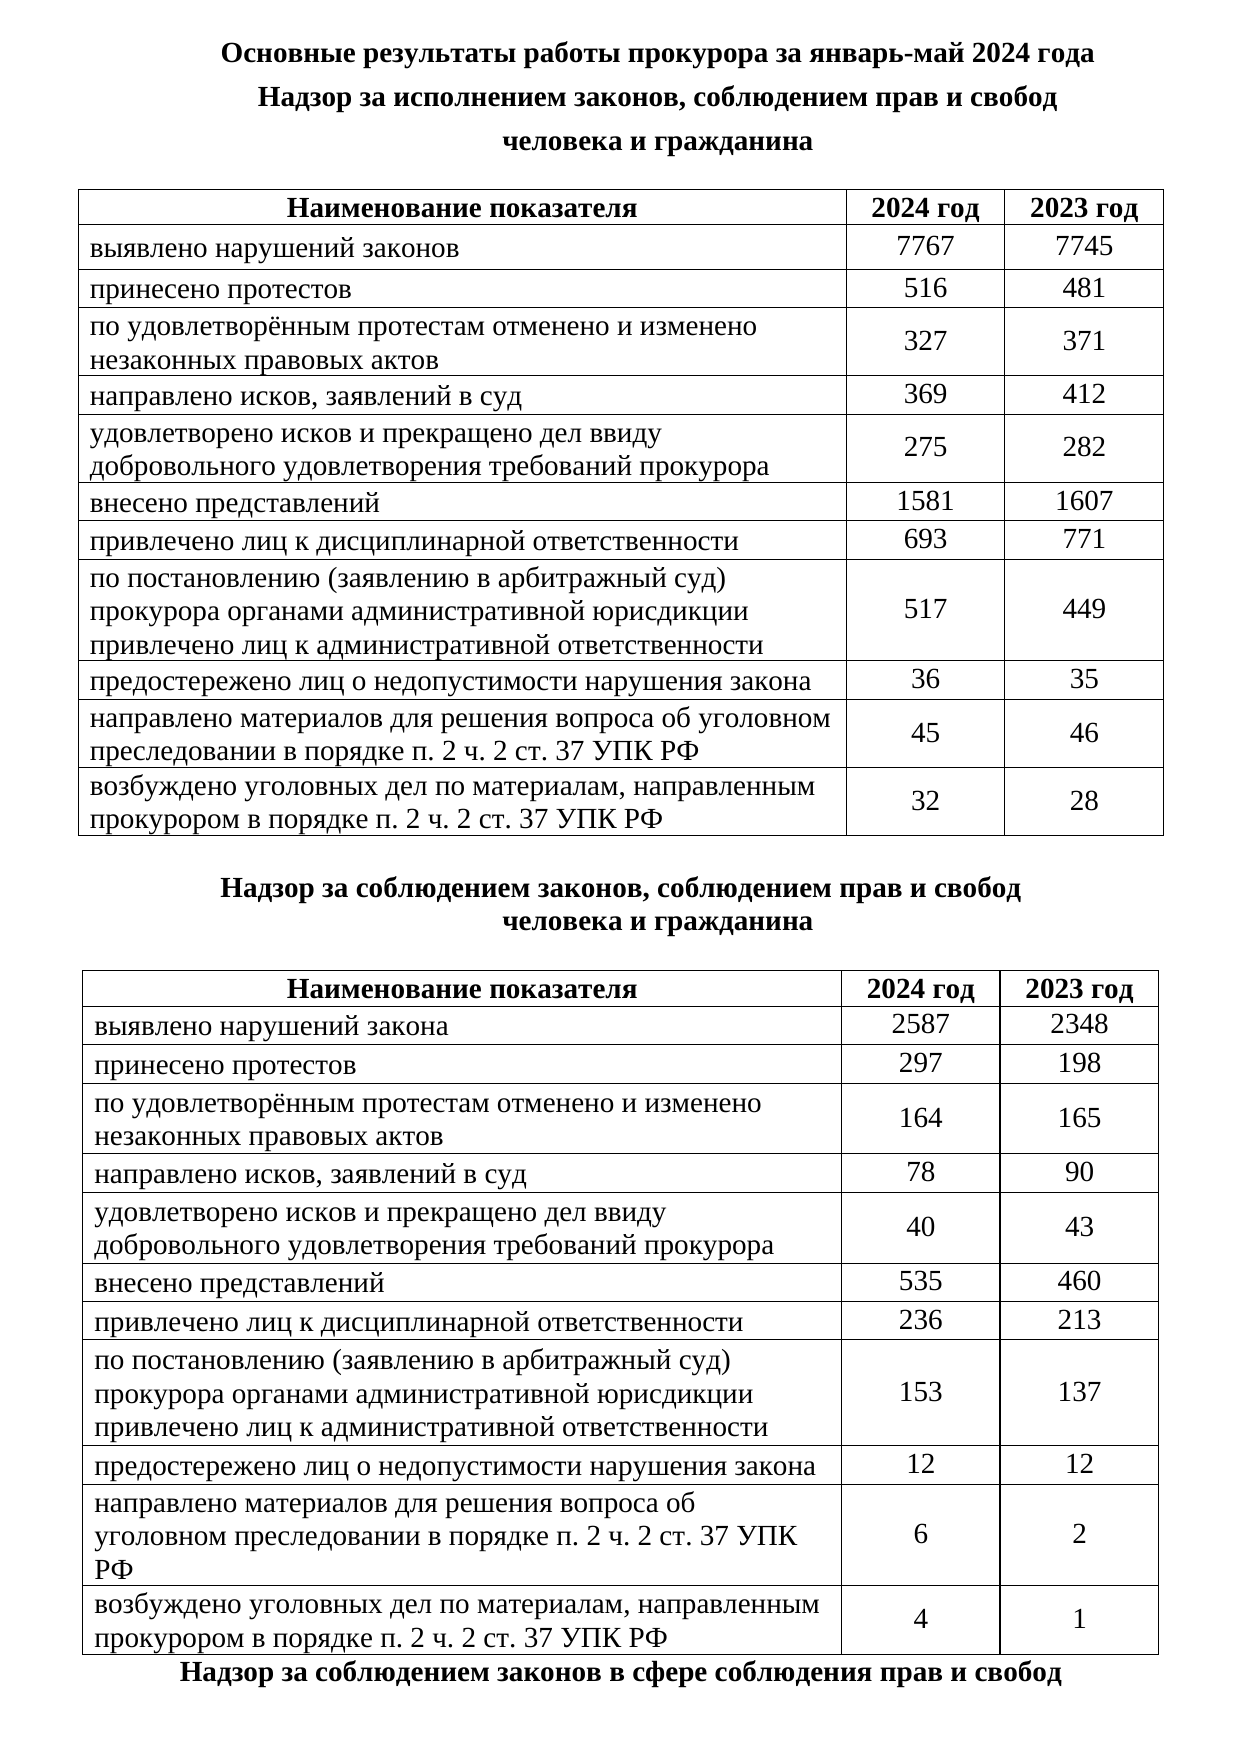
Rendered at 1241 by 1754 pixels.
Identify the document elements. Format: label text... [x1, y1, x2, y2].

table_cell 236 [842, 1302, 999, 1339]
table_cell возбуждено уголовных дел по материалам, направленным прокурором в порядке п. 2 ч. 2 ст. 37 УПК РФ [79, 768, 846, 835]
table_cell 6 [842, 1485, 999, 1585]
table_cell удовлетворено исков и прекращено дел ввиду добровольного удовлетворения требований прокурора [83, 1193, 841, 1262]
text Надзор за соблюдением законов, соблюдением прав и свобод [75, 870, 1167, 903]
table_header Наименование показателя [83, 971, 841, 1006]
table_cell 297 [842, 1045, 999, 1082]
table_cell внесено представлений [83, 1264, 841, 1301]
table_cell 90 [1001, 1154, 1158, 1192]
table_cell 28 [1005, 768, 1163, 835]
table_cell 460 [1001, 1264, 1158, 1301]
table_cell 327 [847, 308, 1004, 375]
text Основные результаты работы прокурора за январь-май 2024 года [75, 44, 1167, 67]
table_cell 282 [1005, 415, 1163, 482]
table_header 2023 год [1005, 190, 1163, 223]
table_cell привлечено лиц к дисциплинарной ответственности [79, 521, 846, 559]
table_cell 1581 [847, 483, 1004, 520]
table_cell 40 [842, 1193, 999, 1262]
table_cell 535 [842, 1264, 999, 1301]
table_cell 7767 [847, 225, 1004, 269]
table_cell выявлено нарушений закона [83, 1007, 841, 1044]
table_header 2024 год [842, 971, 999, 1006]
table_cell 198 [1001, 1045, 1158, 1082]
table_cell 78 [842, 1154, 999, 1192]
table_cell 12 [842, 1446, 999, 1484]
table_cell 213 [1001, 1302, 1158, 1339]
table_cell 275 [847, 415, 1004, 482]
table_cell 46 [1005, 700, 1163, 767]
table_cell внесено представлений [79, 483, 846, 520]
text Надзор за соблюдением законов в сфере соблюдения прав и свобод [75, 1654, 1167, 1688]
table_cell удовлетворено исков и прекращено дел ввиду добровольного удовлетворения требований прокурора [79, 415, 846, 482]
table_cell 35 [1005, 661, 1163, 699]
table_cell 164 [842, 1084, 999, 1153]
table_cell 693 [847, 521, 1004, 559]
table_cell по постановлению (заявлению в арбитражный суд) прокурора органами административной юрисдикции привлечено лиц к административной ответственности [79, 560, 846, 660]
table_cell 2 [1001, 1485, 1158, 1585]
table_cell направлено исков, заявлений в суд [79, 376, 846, 414]
table_cell 7745 [1005, 225, 1163, 269]
table_cell принесено протестов [79, 270, 846, 307]
table_cell возбуждено уголовных дел по материалам, направленным прокурором в порядке п. 2 ч. 2 ст. 37 УПК РФ [83, 1586, 841, 1653]
table_header Наименование показателя [79, 190, 846, 223]
table_cell по постановлению (заявлению в арбитражный суд) прокурора органами административной юрисдикции привлечено лиц к административной ответственности [83, 1340, 841, 1445]
table_cell 12 [1001, 1446, 1158, 1484]
table_cell 137 [1001, 1340, 1158, 1445]
table_cell 2348 [1001, 1007, 1158, 1044]
table_cell направлено материалов для решения вопроса об уголовном преследовании в порядке п. 2 ч. 2 ст. 37 УПК РФ [79, 700, 846, 767]
table_cell принесено протестов [83, 1045, 841, 1082]
table_cell направлено материалов для решения вопроса об уголовном преследовании в порядке п. 2 ч. 2 ст. 37 УПК РФ [83, 1485, 841, 1585]
table_cell 449 [1005, 560, 1163, 660]
table_cell 771 [1005, 521, 1163, 559]
text человека и гражданина [75, 132, 1167, 155]
table_cell 369 [847, 376, 1004, 414]
table_cell 371 [1005, 308, 1163, 375]
table_cell привлечено лиц к дисциплинарной ответственности [83, 1302, 841, 1339]
table_cell 43 [1001, 1193, 1158, 1262]
table_cell 481 [1005, 270, 1163, 307]
table_cell 517 [847, 560, 1004, 660]
text Надзор за исполнением законов, соблюдением прав и свобод [75, 88, 1167, 111]
table_cell 45 [847, 700, 1004, 767]
table_cell 36 [847, 661, 1004, 699]
table_cell 1 [1001, 1586, 1158, 1653]
table_cell выявлено нарушений законов [79, 225, 846, 269]
table_cell предостережено лиц о недопустимости нарушения закона [79, 661, 846, 699]
table_cell 1607 [1005, 483, 1163, 520]
table_cell предостережено лиц о недопустимости нарушения закона [83, 1446, 841, 1484]
table_header 2023 год [1001, 971, 1158, 1006]
text человека и гражданина [75, 903, 1167, 937]
table_cell по удовлетворённым протестам отменено и изменено незаконных правовых актов [83, 1084, 841, 1153]
table_cell 516 [847, 270, 1004, 307]
table_cell направлено исков, заявлений в суд [83, 1154, 841, 1192]
table_header 2024 год [847, 190, 1004, 223]
table_cell 2587 [842, 1007, 999, 1044]
table_cell 32 [847, 768, 1004, 835]
table_cell по удовлетворённым протестам отменено и изменено незаконных правовых актов [79, 308, 846, 375]
table_cell 4 [842, 1586, 999, 1653]
table_cell 412 [1005, 376, 1163, 414]
table_cell 153 [842, 1340, 999, 1445]
table_cell 165 [1001, 1084, 1158, 1153]
